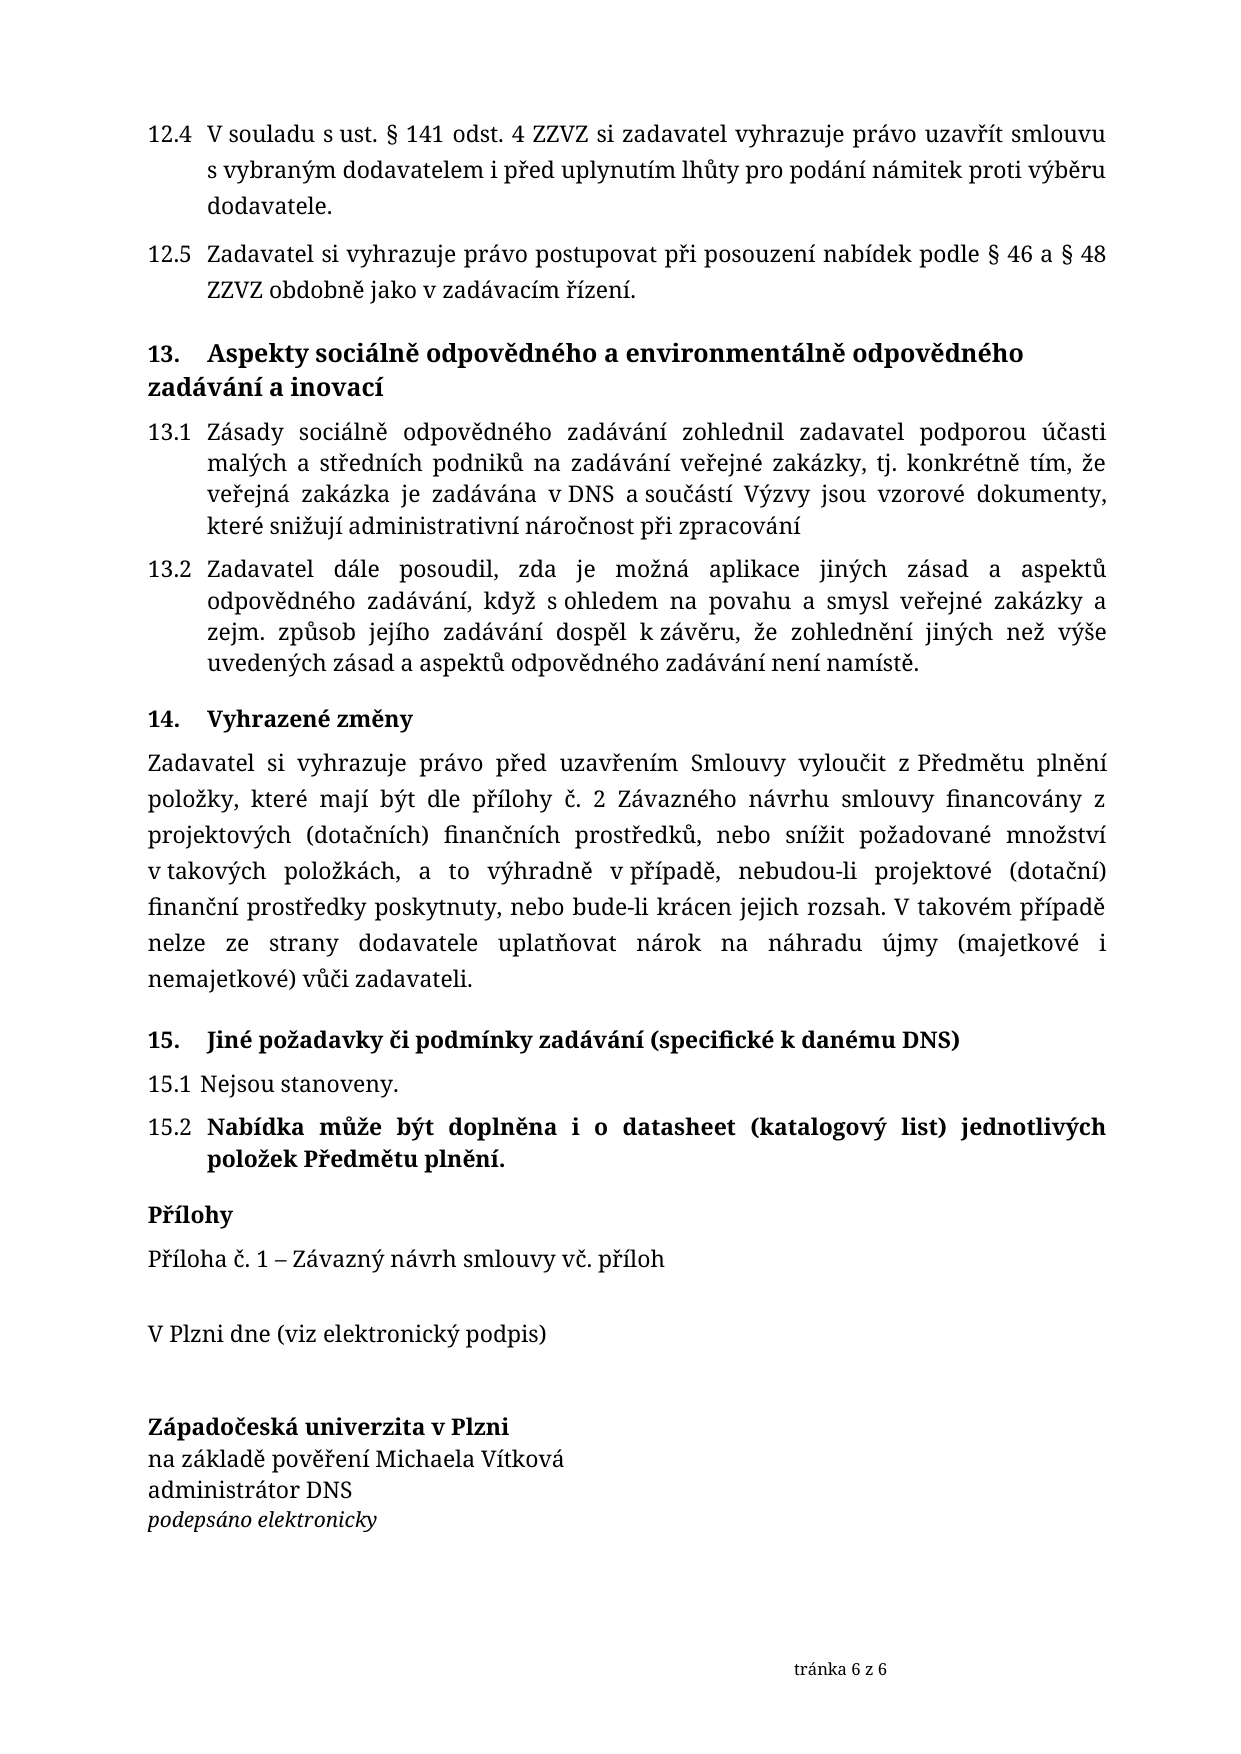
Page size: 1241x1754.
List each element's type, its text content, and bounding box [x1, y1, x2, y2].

subtitle Přílohy [148, 1199, 1107, 1230]
list Zadavatel si vyhrazuje právo před uzavřením Smlouvy vyloučit z Předmětu plnění položky, které mají být dle přílohy č. 2 Závazného návrhu smlouvy financovány z projektových (dotačních) finančních prostředků, nebo snížit požadované množství v takových položkách, a to výhradně v případě, nebudou-li projektové (dotační) finanční prostředky poskytnuty, nebo bude-li krácen jejich rozsah. V takovém případě nelze ze strany dodavatele uplatňovat nárok na náhradu újmy (majetkové i nemajetkové) vůči zadavateli. [148, 747, 1107, 994]
text na základě pověření Michaela Vítková [148, 1442, 1107, 1474]
text administrátor DNS [148, 1474, 1107, 1505]
subtitle Vyhrazené změny [148, 703, 1107, 735]
list Nabídka může být doplněna i o datasheet (katalogový list) jednotlivých položek Předmětu plnění. [148, 1111, 1107, 1174]
list Nejsou stanoveny. [148, 1067, 1107, 1099]
text Příloha č. 1 – Závazný návrh smlouvy vč. příloh [148, 1242, 1107, 1274]
text V Plzni dne (viz elektronický podpis) [148, 1317, 1107, 1349]
list Zadavatel dále posoudil, zda je možná aplikace jiných zásad a aspektů odpovědného zadávání, když s ohledem na povahu a smysl veřejné zakázky a zejm. způsob jejího zadávání dospěl k závěru, že zohlednění jiných než výše uvedených zásad a aspektů odpovědného zadávání není namístě. [148, 553, 1107, 678]
list V souladu s ust. § 141 odst. 4 ZZVZ si zadavatel vyhrazuje právo uzavřít smlouvu s vybraným dodavatelem i před uplynutím lhůty pro podání námitek proti výběru dodavatele. [148, 118, 1107, 221]
subtitle Jiné požadavky či podmínky zadávání (specifické k danému DNS) [148, 1024, 1107, 1055]
text Západočeská univerzita v Plzni [148, 1411, 1107, 1442]
text podepsáno elektronicky [148, 1505, 1107, 1533]
list Zadavatel si vyhrazuje právo postupovat při posouzení nabídek podle § 46 a § 48 ZZVZ obdobně jako v zadávacím řízení. [148, 238, 1107, 306]
subtitle Aspekty sociálně odpovědného a environmentálně odpovědného zadávání a inovací [148, 335, 1107, 403]
list Zásady sociálně odpovědného zadávání zohlednil zadavatel podporou účasti malých a středních podniků na zadávání veřejné zakázky, tj. konkrétně tím, že veřejná zakázka je zadávána v DNS a součástí Výzvy jsou vzorové dokumenty, které snižují administrativní náročnost při zpracování [148, 416, 1107, 541]
